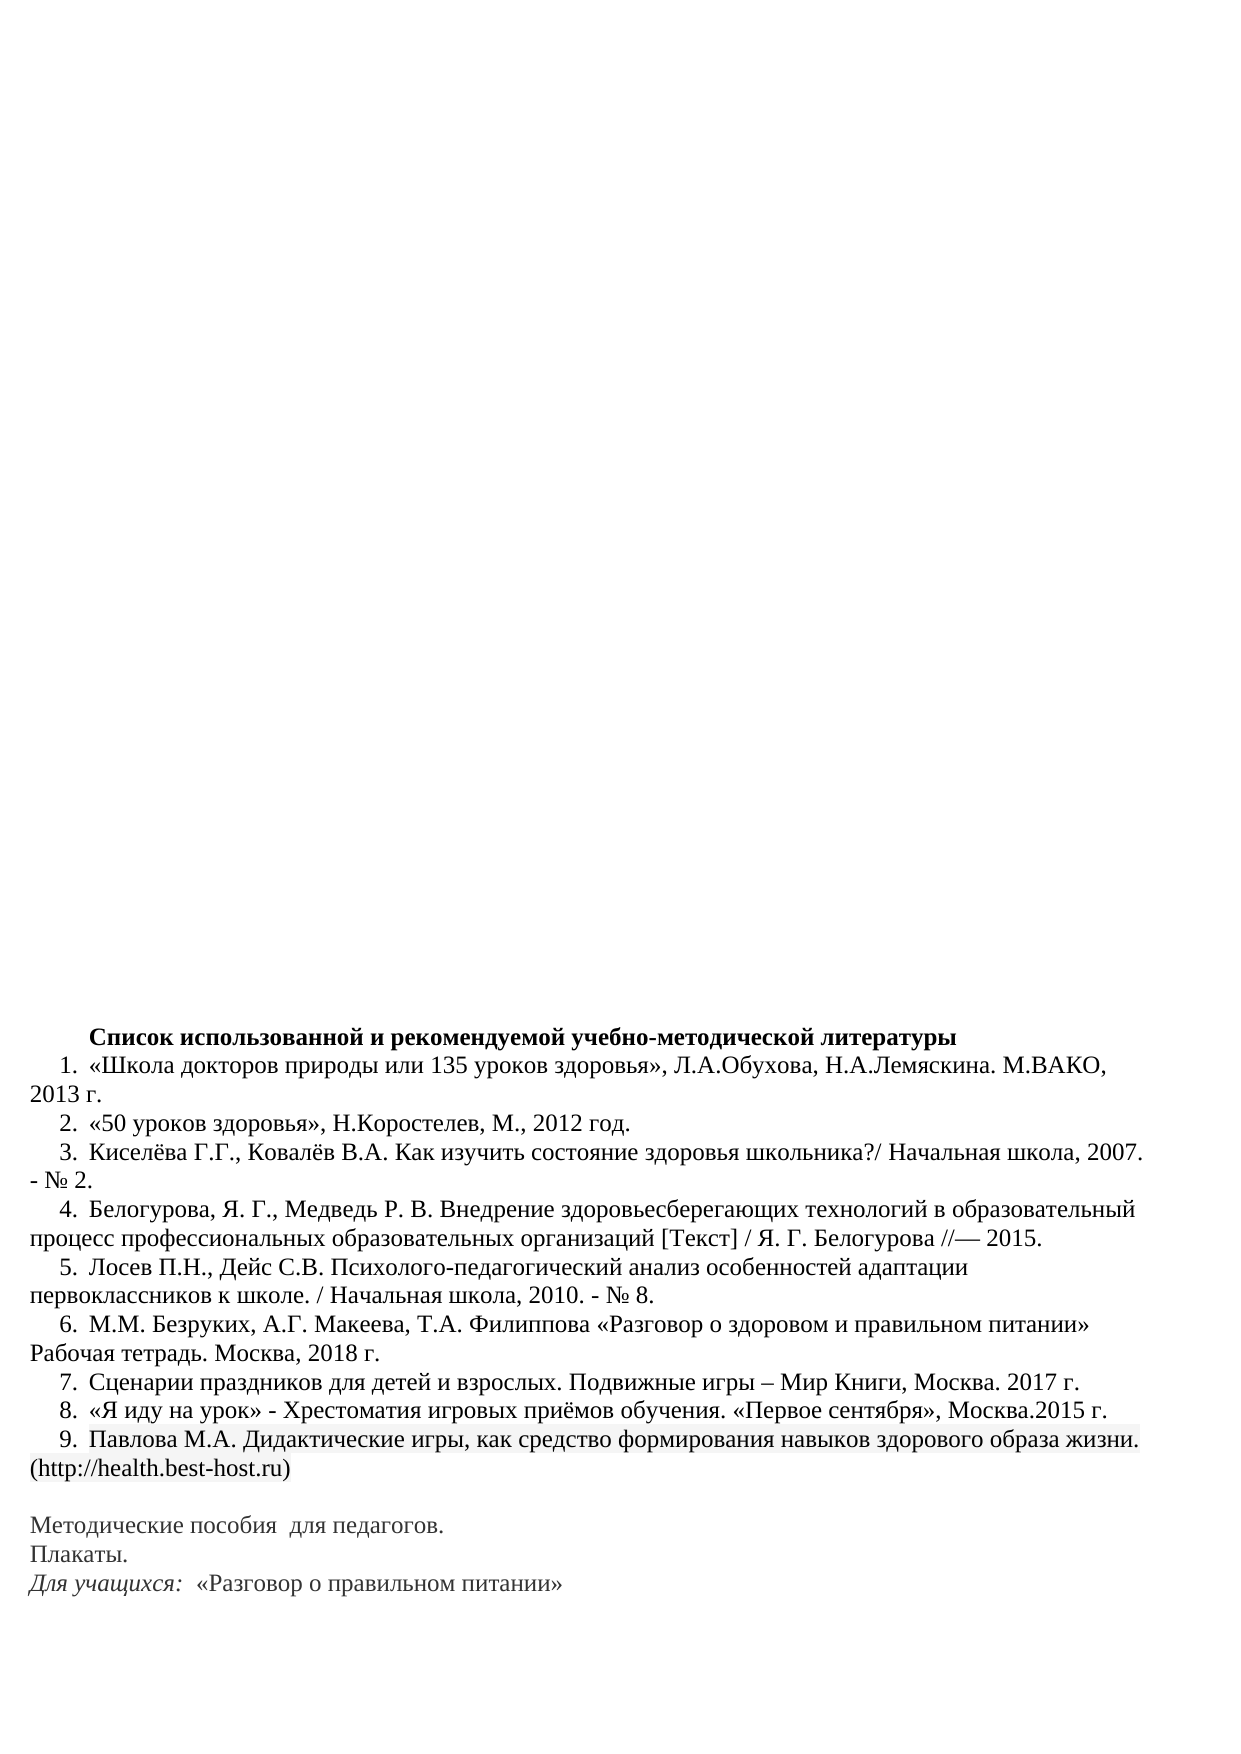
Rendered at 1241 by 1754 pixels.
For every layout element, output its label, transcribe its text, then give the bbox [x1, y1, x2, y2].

text Методические пособия для педагогов. [29, 1511, 1152, 1539]
list Лосев П.Н., Дейс С.В. Психолого-педагогический анализ особенностей адаптации первоклассников к школе. / Начальная школа, 2010. - № 8. [29, 1252, 1152, 1309]
list «Я иду на урок» - Хрестоматия игровых приёмов обучения. «Первое сентября», Москва.2015 г. [29, 1396, 1152, 1424]
text Список использованной и рекомендуемой учебно-методической литературы [59, 1022, 1152, 1051]
list «Школа докторов природы или 135 уроков здоровья», Л.А.Обухова, Н.А.Лемяскина. М.ВАКО, 2013 г. [29, 1051, 1152, 1108]
list М.М. Безруких, А.Г. Макеева, Т.А. Филиппова «Разговор о здоровом и правильном питании» Рабочая тетрадь. Москва, 2018 г. [29, 1309, 1152, 1367]
list «50 уроков здоровья», Н.Коростелев, М., 2012 год. [29, 1108, 1152, 1137]
list Киселёва Г.Г., Ковалёв В.А. Как изучить состояние здоровья школьника?/ Начальная школа, 2007. - № 2. [29, 1137, 1152, 1194]
text Для учащихся: «Разговор о правильном питании» [29, 1568, 1152, 1597]
list Белогурова, Я. Г., Медведь Р. В. Внедрение здоровьесберегающих технологий в образовательный процесс профессиональных образовательных организаций [Текст] / Я. Г. Белогурова //— 2015. [29, 1194, 1152, 1252]
text Плакаты. [29, 1539, 1152, 1568]
list Сценарии праздников для детей и взрослых. Подвижные игры – Мир Книги, Москва. 2017 г. [29, 1367, 1152, 1396]
list Павлова М.А. Дидактические игры, как средство формирования навыков здорового образа жизни. (http://health.best-host.ru) [291, 1424, 1152, 1482]
